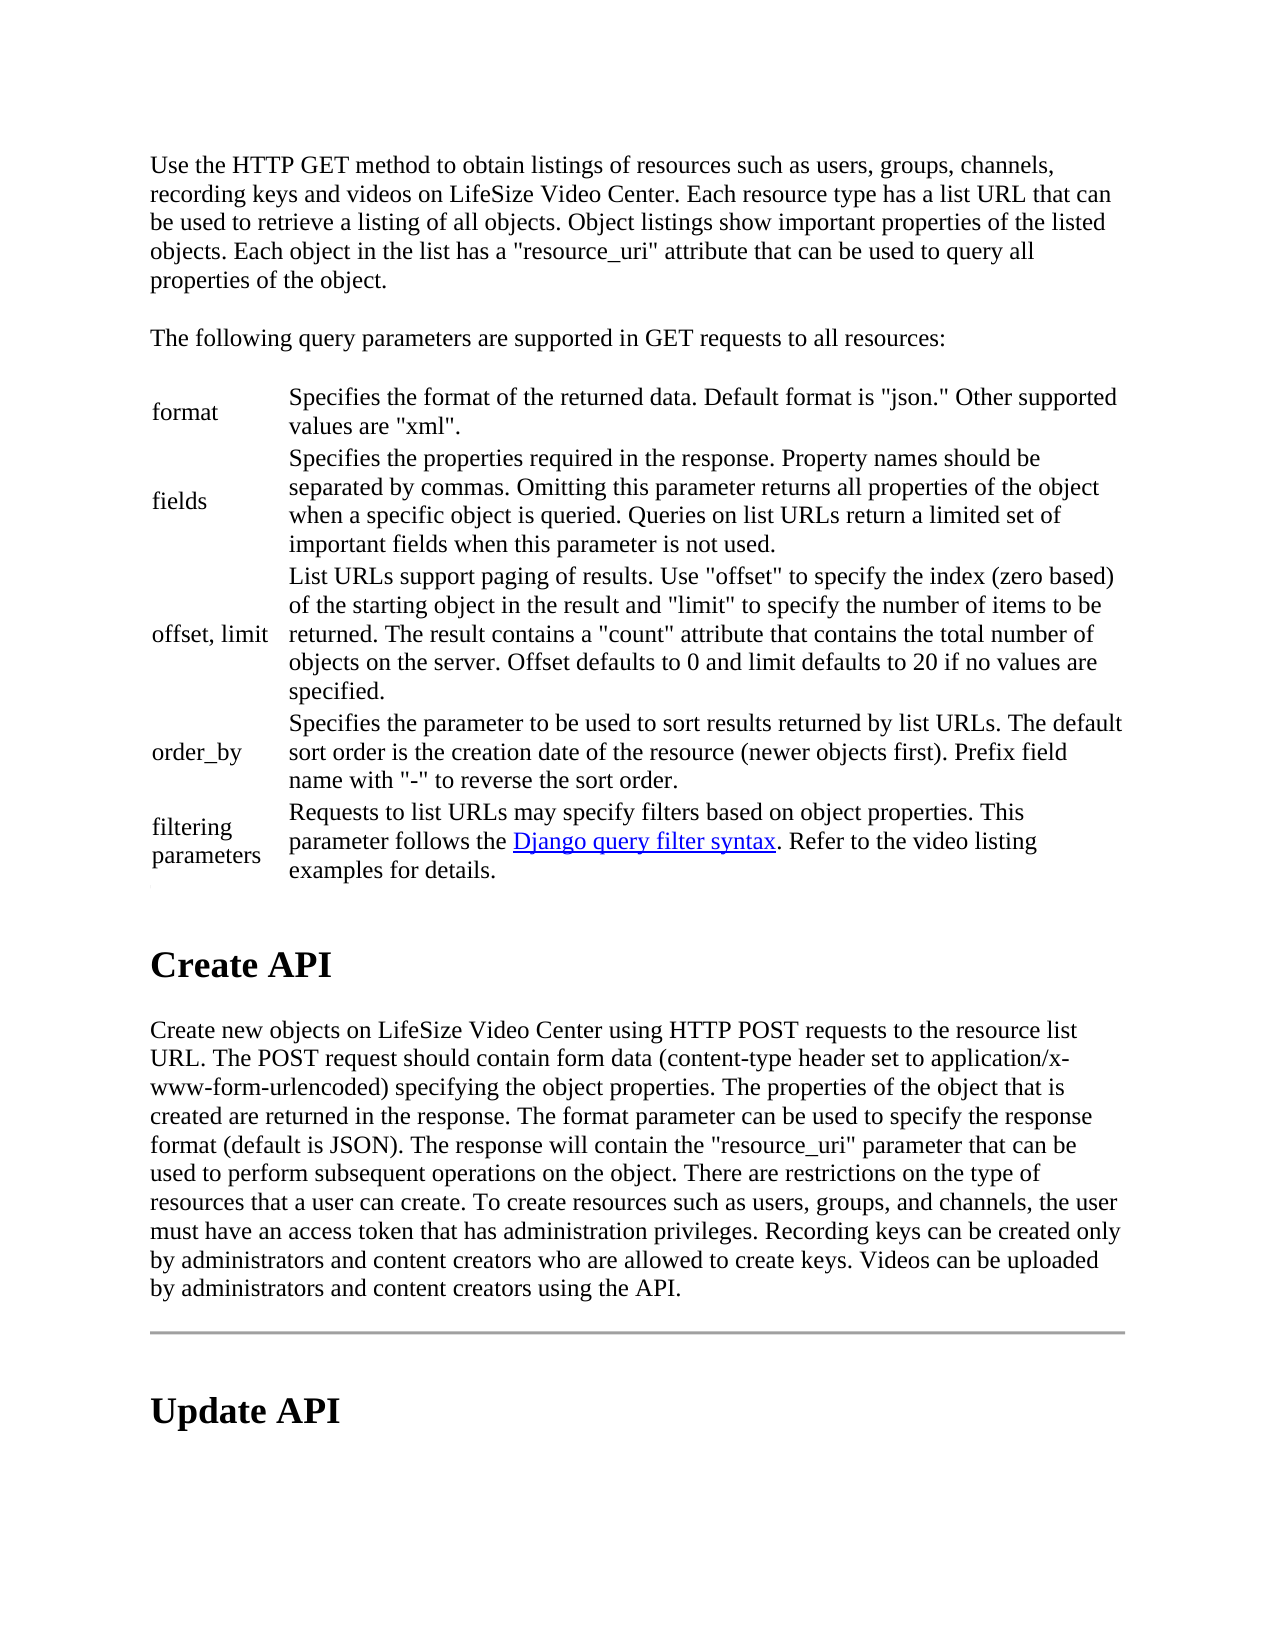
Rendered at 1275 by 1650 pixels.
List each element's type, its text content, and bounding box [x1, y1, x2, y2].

text Create API [150, 942, 1125, 986]
text The following query parameters are supported in GET requests to all resources: [150, 323, 1125, 352]
text Create new objects on LifeSize Video Center using HTTP POST requests to the resource list URL. The POST request should contain form data (content-type header set to application/x-www-form-urlencoded) specifying the object properties. The properties of the object that is created are returned in the response. The format parameter can be used to specify the response format (default is JSON). The response will contain the "resource_uri" parameter that can be used to perform subsequent operations on the object. There are restrictions on the type of resources that a user can create. To create resources such as users, groups, and channels, the user must have an access token that has administration privileges. Recording keys can be created only by administrators and content creators who are allowed to create keys. Videos can be uploaded by administrators and content creators using the API. [150, 1015, 1125, 1302]
table_cell Specifies the parameter to be used to sort results returned by list URLs. The default sort order is the creation date of the resource (newer objects first). Prefix field name with "-" to reverse the sort order. [287, 706, 1125, 796]
table_cell Requests to list URLs may specify filters based on object properties. This parameter follows the Django query filter syntax. Refer to the video listing examples for details. [287, 796, 1125, 885]
table_cell fields [150, 441, 287, 559]
text Use the HTTP GET method to obtain listings of resources such as users, groups, channels, recording keys and videos on LifeSize Video Center. Each resource type has a list URL that can be used to retrieve a listing of all objects. Object listings show important properties of the listed objects. Each object in the list has a "resource_uri" attribute that can be used to query all properties of the object. [150, 150, 1125, 294]
table_cell filtering parameters [150, 796, 287, 885]
table_cell order_by [150, 706, 287, 796]
table_header format [150, 381, 287, 441]
table_header Specifies the format of the returned data. Default format is "json." Other supported values are "xml". [287, 381, 1125, 441]
table_cell offset, limit [150, 560, 287, 706]
table_cell Specifies the properties required in the response. Property names should be separated by commas. Omitting this parameter returns all properties of the object when a specific object is queried. Queries on list URLs return a limited set of important fields when this parameter is not used. [287, 441, 1125, 559]
table_cell List URLs support paging of results. Use "offset" to specify the index (zero based) of the starting object in the result and "limit" to specify the number of items to be returned. The result contains a "count" attribute that contains the total number of objects on the server. Offset defaults to 0 and limit defaults to 20 if no values are specified. [287, 560, 1125, 706]
text Update API [150, 1388, 1125, 1432]
